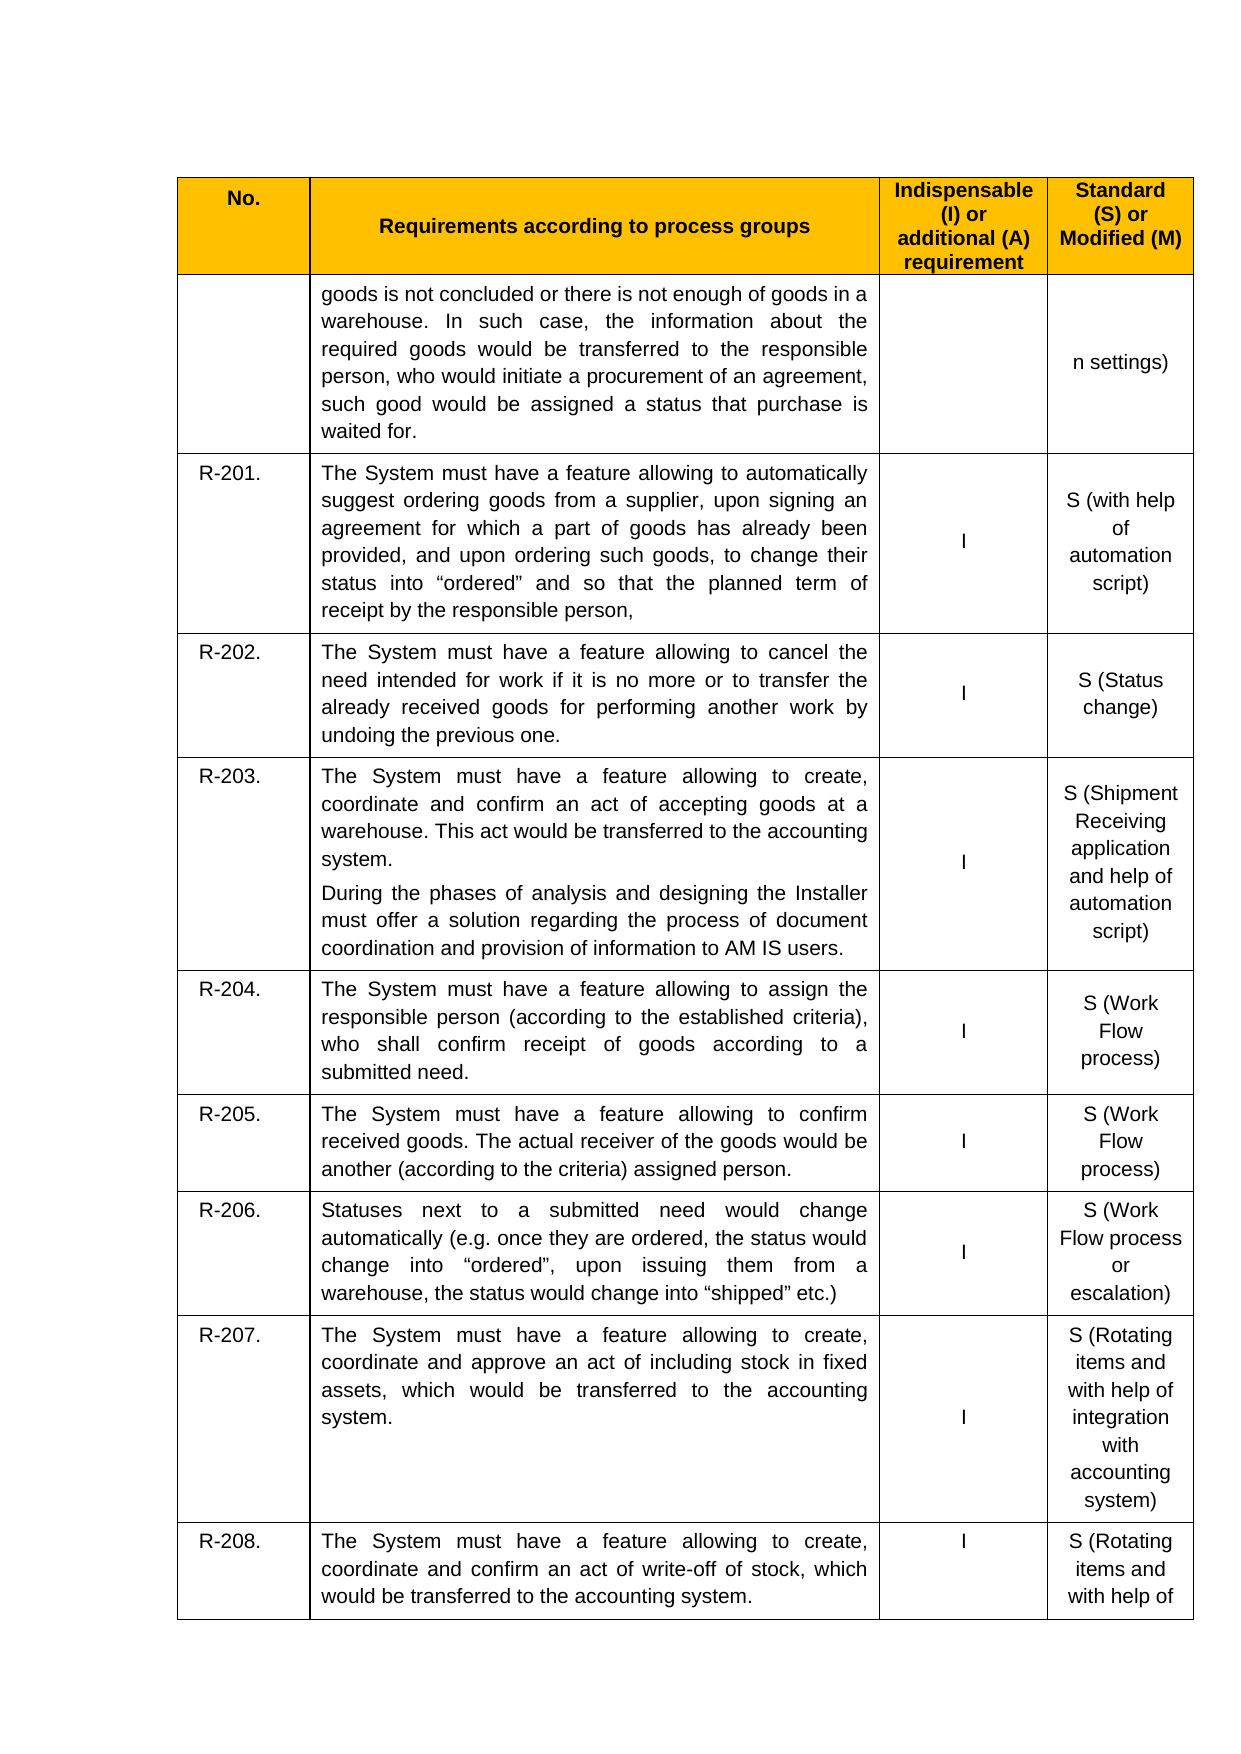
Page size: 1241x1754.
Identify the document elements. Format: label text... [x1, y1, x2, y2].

table_cell S (Rotating items and with help of integration with accounting system) [1048, 1316, 1193, 1522]
table_cell Statuses next to a submitted need would change automatically (e.g. once they are ordered, the status would change into “ordered”, upon issuing them from a warehouse, the status would change into “shipped” etc.) [311, 1192, 879, 1315]
table_cell I [880, 1316, 1047, 1522]
table_cell S (with help of automation script) [1048, 454, 1193, 633]
table_cell I [880, 1095, 1047, 1191]
table_header Standard (S) or Modified (M) [1048, 178, 1193, 274]
table_cell [178, 758, 309, 970]
table_cell I [880, 971, 1047, 1094]
table_cell The System must have a feature allowing to automatically suggest ordering goods from a supplier, upon signing an agreement for which a part of goods has already been provided, and upon ordering such goods, to change their status into “ordered” and so that the planned term of receipt by the responsible person, [311, 454, 879, 633]
table_cell The System must have a feature allowing to assign the responsible person (according to the established criteria), who shall confirm receipt of goods according to a submitted need. [311, 971, 879, 1094]
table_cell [311, 1523, 879, 1619]
table_cell I [880, 1523, 1047, 1619]
table_cell [178, 971, 309, 1094]
table_cell S (Organization settings) [1048, 275, 1193, 453]
table_cell I [880, 1192, 1047, 1315]
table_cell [311, 275, 879, 453]
table_cell S (Status change) [1048, 634, 1193, 757]
table_cell [178, 454, 309, 633]
table_header Indispensable (I) or additional (A) requirement [880, 178, 1047, 274]
table_header Requirements according to process groups [311, 178, 879, 274]
table_cell [178, 275, 309, 453]
table_cell I [880, 758, 1047, 970]
table_header No. [178, 178, 309, 274]
table_cell The System must have a feature allowing to create, coordinate and approve an act of including stock in fixed assets, which would be transferred to the accounting system. [311, 1316, 879, 1522]
table_cell [178, 1316, 309, 1522]
table_cell S (Work Flow process) [1048, 971, 1193, 1094]
table_cell I [880, 634, 1047, 757]
table_cell I [880, 275, 1047, 453]
table_cell S (Work Flow process or escalation) [1048, 1192, 1193, 1315]
table_cell The System must have a feature allowing to cancel the need intended for work if it is no more or to transfer the already received goods for performing another work by undoing the previous one. [311, 634, 879, 757]
table_cell [178, 1523, 309, 1619]
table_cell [1048, 1523, 1193, 1619]
table_cell [178, 1095, 309, 1191]
table_cell S (Work Flow process) [1048, 1095, 1193, 1191]
table_cell S (Shipment Receiving application and help of automation script) [1048, 758, 1193, 970]
table_cell [178, 634, 309, 757]
table_cell [178, 1192, 309, 1315]
table_cell The System must have a feature allowing to confirm received goods. The actual receiver of the goods would be another (according to the criteria) assigned person. [311, 1095, 879, 1191]
table_cell I [880, 454, 1047, 633]
table_cell The System must have a feature allowing to create, coordinate and confirm an act of accepting goods at a warehouse. This act would be transferred to the accounting system. During the phases of analysis and designing the Installer must offer a solution regarding the process of document coordination and provision of information to AM IS users. [311, 758, 879, 970]
